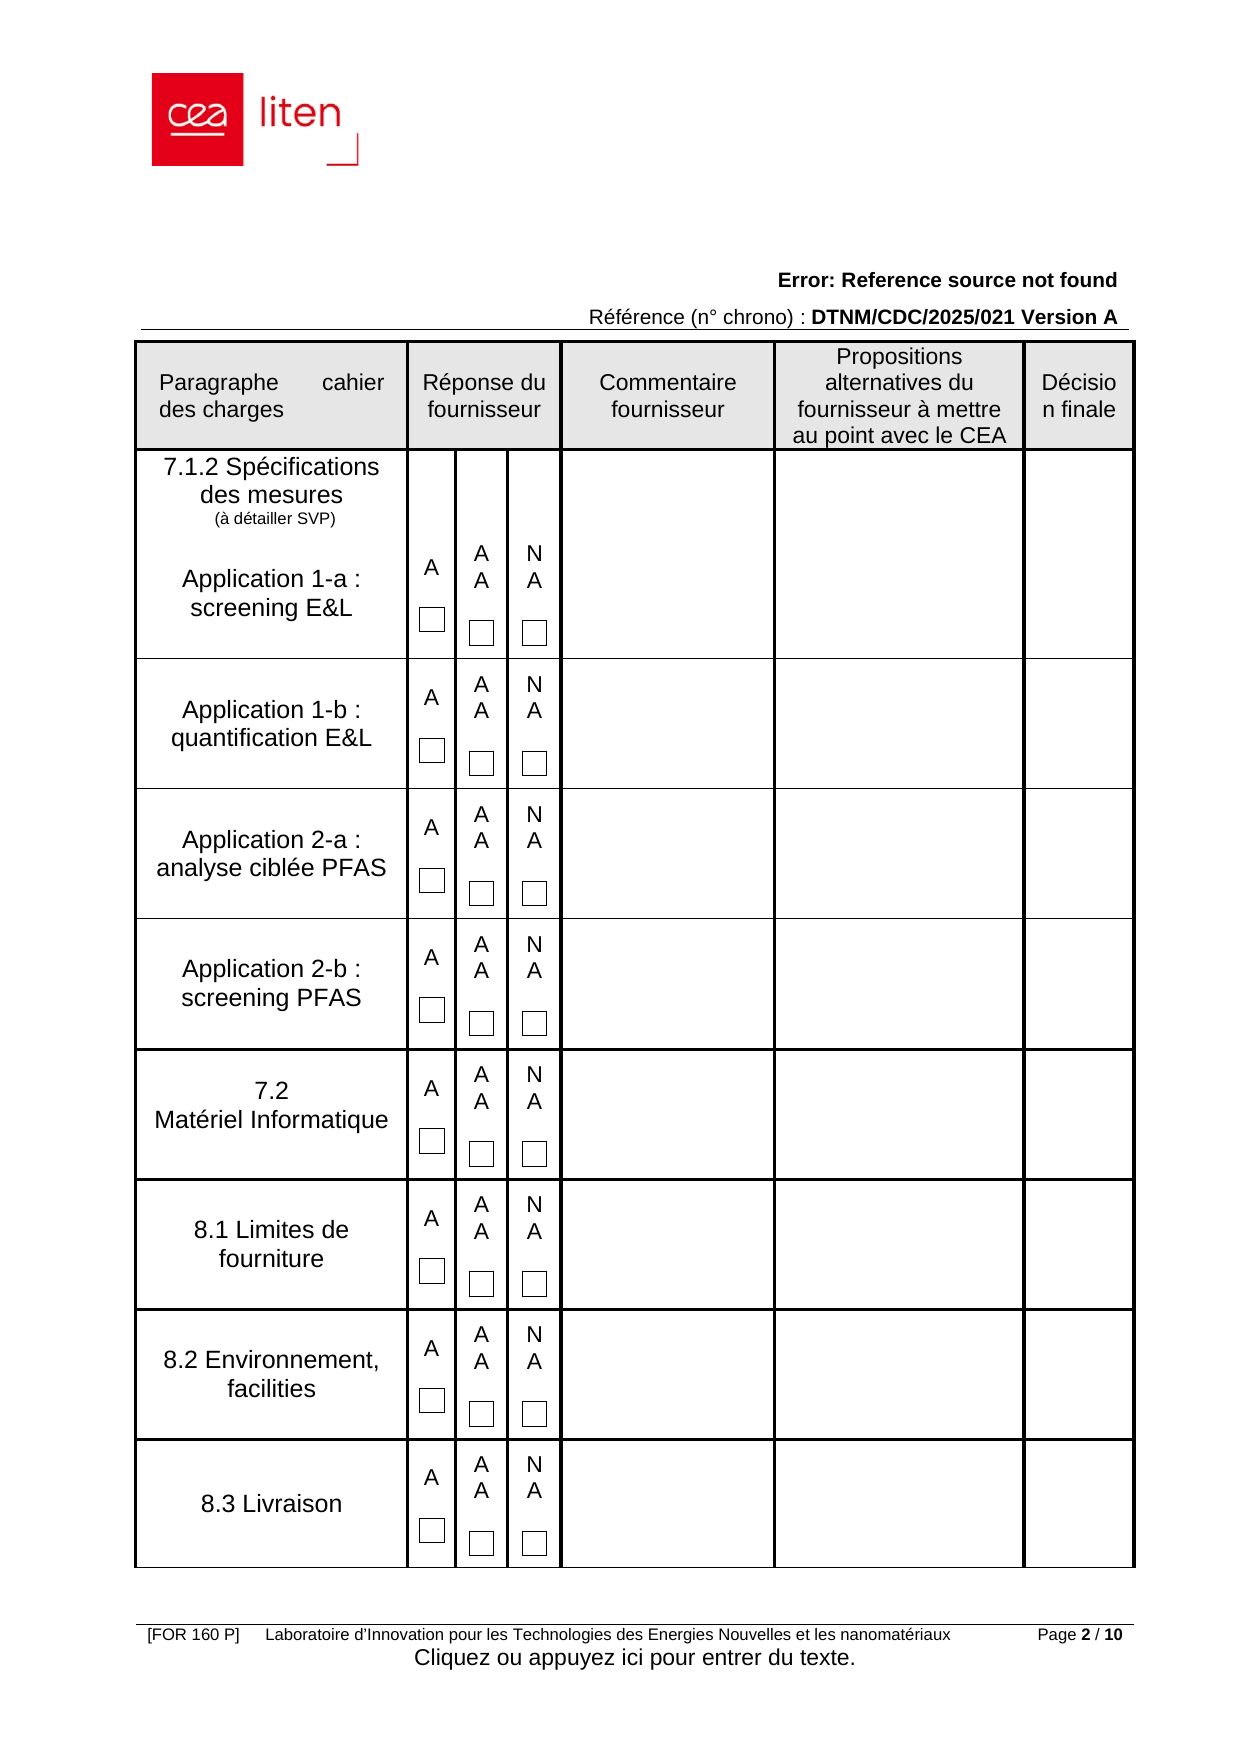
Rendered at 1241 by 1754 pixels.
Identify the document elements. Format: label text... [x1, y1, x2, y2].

table_cell AA [457, 789, 506, 918]
table_cell [457, 451, 506, 528]
table_cell NA [509, 1311, 559, 1437]
table_cell [1026, 919, 1132, 1048]
table_cell [776, 1441, 1022, 1567]
table_header Paragraphe cahier des charges [137, 343, 406, 448]
table_header Réponse du fournisseur [409, 343, 559, 448]
table_cell NA [509, 659, 559, 788]
table_cell A [409, 919, 454, 1048]
table_cell Application 1-a : screening E&L [137, 528, 406, 658]
table_cell [563, 1441, 773, 1567]
table_cell [1026, 1051, 1132, 1178]
table_cell AA [457, 1441, 506, 1567]
table_header Décision finale [1026, 343, 1132, 448]
table_cell [563, 528, 773, 658]
table_cell [776, 919, 1022, 1048]
table_cell [563, 659, 773, 788]
table_cell NA [509, 528, 559, 658]
table_cell [776, 1181, 1022, 1307]
table_cell AA [457, 528, 506, 658]
table_cell [1026, 659, 1132, 788]
table_cell 7.2 Matériel Informatique [137, 1051, 406, 1178]
table_cell Application 1-b : quantification E&L [137, 659, 406, 788]
table_cell NA [509, 919, 559, 1048]
table_cell A [409, 1051, 454, 1178]
table_cell [1026, 1311, 1132, 1437]
table_cell [509, 451, 559, 528]
table_cell [776, 659, 1022, 788]
table_cell AA [457, 659, 506, 788]
table_cell Application 2-a : analyse ciblée PFAS [137, 789, 406, 918]
table_cell 7.1.2 Spécifications des mesures (à détailler SVP) [137, 451, 406, 528]
table_cell [776, 1051, 1022, 1178]
table_cell [563, 789, 773, 918]
table_cell NA [509, 789, 559, 918]
table_cell [1026, 1181, 1132, 1307]
table_header Commentaire fournisseur [563, 343, 773, 448]
table_header Propositions alternatives du fournisseur à mettre au point avec le CEA [776, 343, 1022, 448]
table_cell AA [457, 1311, 506, 1437]
table_cell AA [457, 1051, 506, 1178]
table_cell NA [509, 1051, 559, 1178]
table_cell [776, 528, 1022, 658]
table_cell A [409, 1441, 454, 1567]
table_cell [409, 451, 454, 528]
table_cell NA [509, 1181, 559, 1307]
table_cell AA [457, 1181, 506, 1307]
table_cell [1026, 789, 1132, 918]
table_cell [563, 451, 773, 528]
table_cell [1026, 451, 1132, 528]
table_cell [776, 1311, 1022, 1437]
table_cell A [409, 659, 454, 788]
table_cell [776, 451, 1022, 528]
table_cell [563, 919, 773, 1048]
table_cell 8.2 Environnement, facilities [137, 1311, 406, 1437]
table_cell [563, 1311, 773, 1437]
table_cell [1026, 528, 1132, 658]
picture [151, 73, 359, 166]
table_cell 8.1 Limites de fourniture [137, 1181, 406, 1307]
table_cell 8.3 Livraison [137, 1441, 406, 1567]
table_cell NA [509, 1441, 559, 1567]
table_cell [563, 1181, 773, 1307]
table_cell A [409, 528, 454, 658]
table_cell [1026, 1441, 1132, 1567]
table_cell A [409, 1181, 454, 1307]
table_cell A [409, 789, 454, 918]
table_cell A [409, 1311, 454, 1437]
table_cell Application 2-b : screening PFAS [137, 919, 406, 1048]
table_cell [563, 1051, 773, 1178]
table_cell [776, 789, 1022, 918]
table_cell AA [457, 919, 506, 1048]
